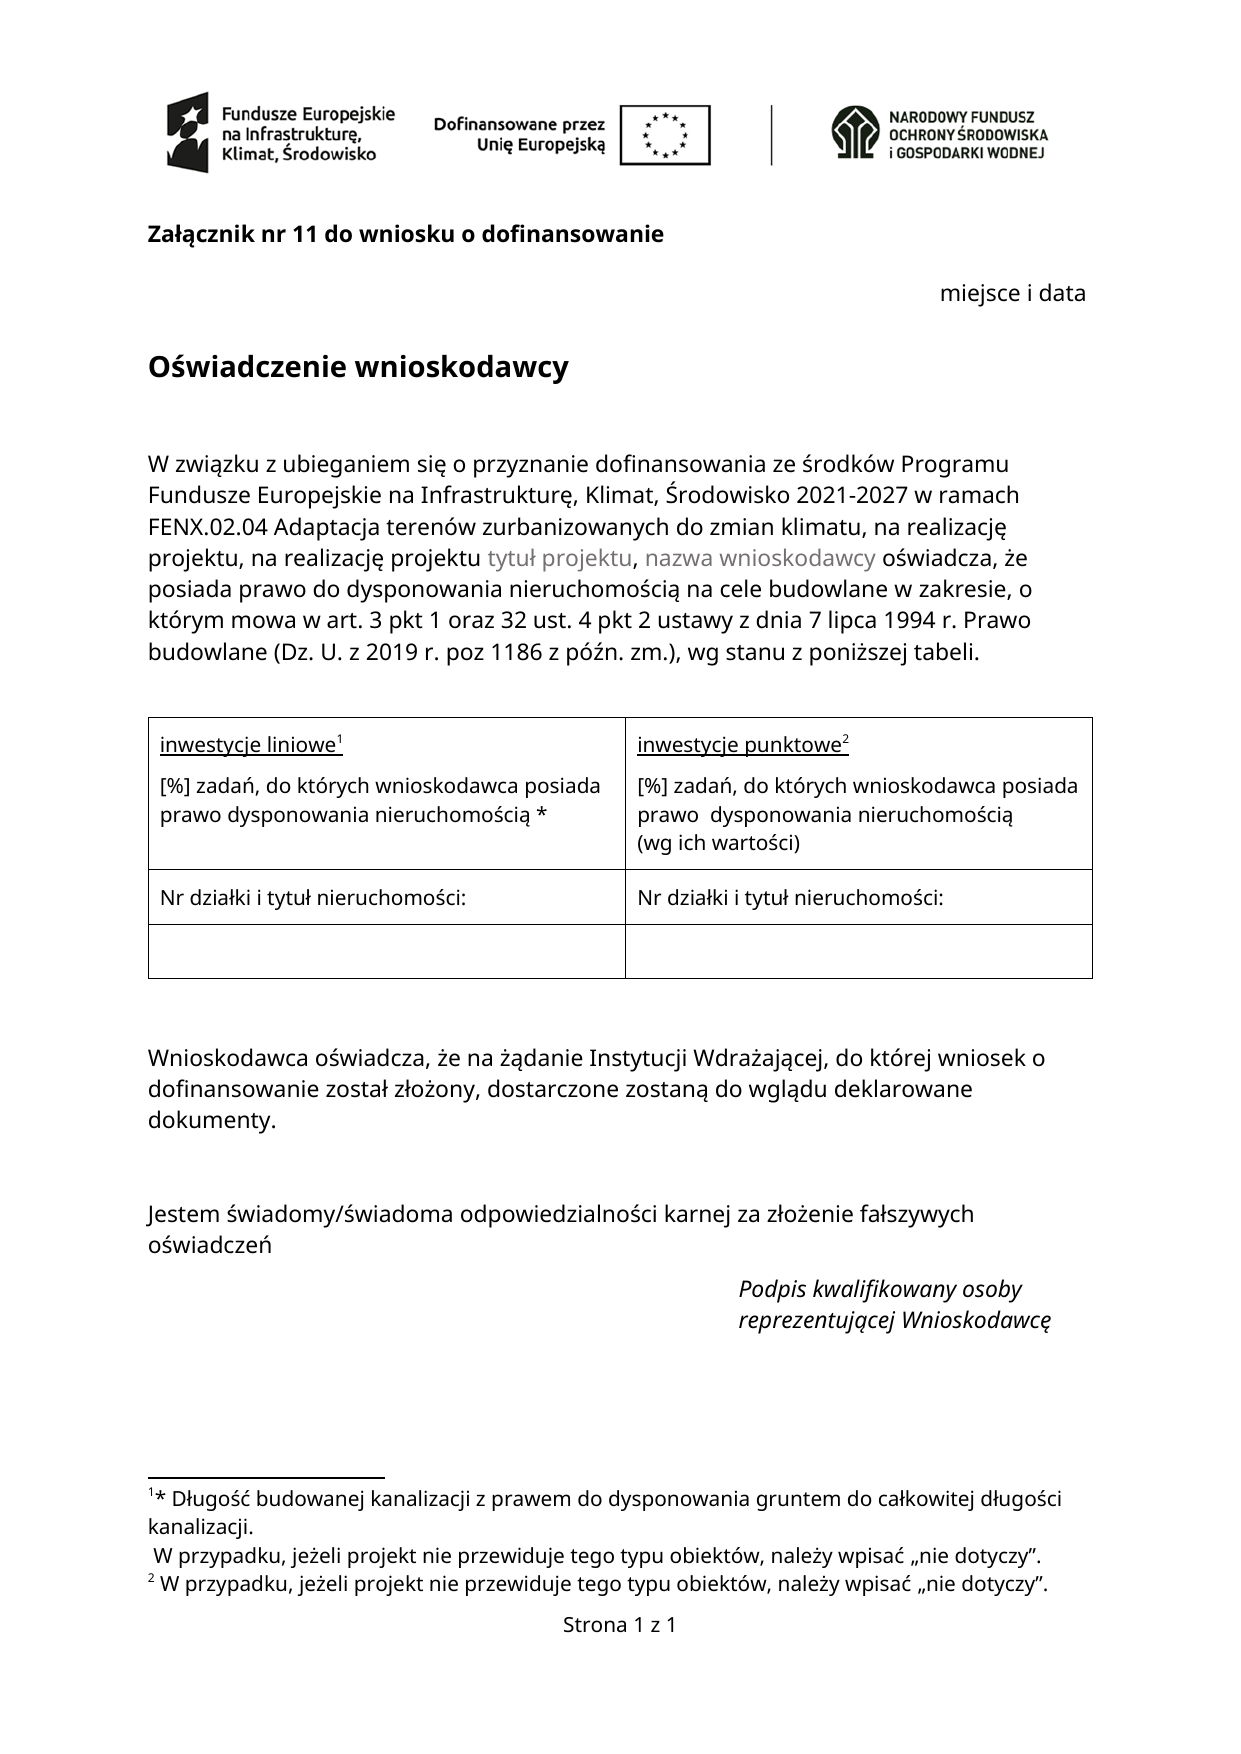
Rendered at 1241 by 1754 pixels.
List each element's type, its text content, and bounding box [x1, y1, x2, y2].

table_header inwestycje liniowe [%] zadań, do których wnioskodawca posiada prawo dysponowania nieruchomością * [149, 718, 625, 869]
text Wnioskodawca oświadcza, że na żądanie Instytucji Wdrażającej, do której wniosek o dofinansowanie został złożony, dostarczone zostaną do wglądu deklarowane dokumenty. [148, 1042, 1092, 1135]
text Załącznik nr 11 do wniosku o dofinansowanie [148, 218, 1092, 249]
text Jestem świadomy/świadoma odpowiedzialności karnej za złożenie fałszywych oświadczeń [148, 1198, 1092, 1260]
table_cell Nr działki i tytuł nieruchomości: [149, 870, 625, 924]
text W związku z ubieganiem się o przyznanie dofinansowania ze środków Programu Fundusze Europejskie na Infrastrukturę, Klimat, Środowisko 2021-2027 w ramach FENX.02.04 Adaptacja terenów zurbanizowanych do zmian klimatu, na realizację projektu, na realizację projektu , oświadcza, że posiada prawo do dysponowania nieruchomością na cele budowlane w zakresie, o którym mowa w art. 3 pkt 1 oraz 32 ust. 4 pkt 2 ustawy z dnia 7 lipca 1994 r. Prawo budowlane (Dz. U. z 2019 r. poz 1186 z późn. zm.), wg stanu z poniższej tabeli. [148, 448, 1092, 667]
text Podpis kwalifikowany osoby [738, 1273, 1092, 1304]
text reprezentującej Wnioskodawcę [738, 1304, 1092, 1335]
table_cell [626, 925, 1092, 978]
table_cell Nr działki i tytuł nieruchomości: [626, 870, 1092, 924]
table_header inwestycje punktowe [%] zadań, do których wnioskodawca posiada prawo dysponowania nieruchomością (wg ich wartości) [626, 718, 1092, 869]
subtitle Oświadczenie wnioskodawcy [148, 346, 1092, 386]
picture [147, 71, 1092, 193]
table_cell [149, 925, 625, 978]
